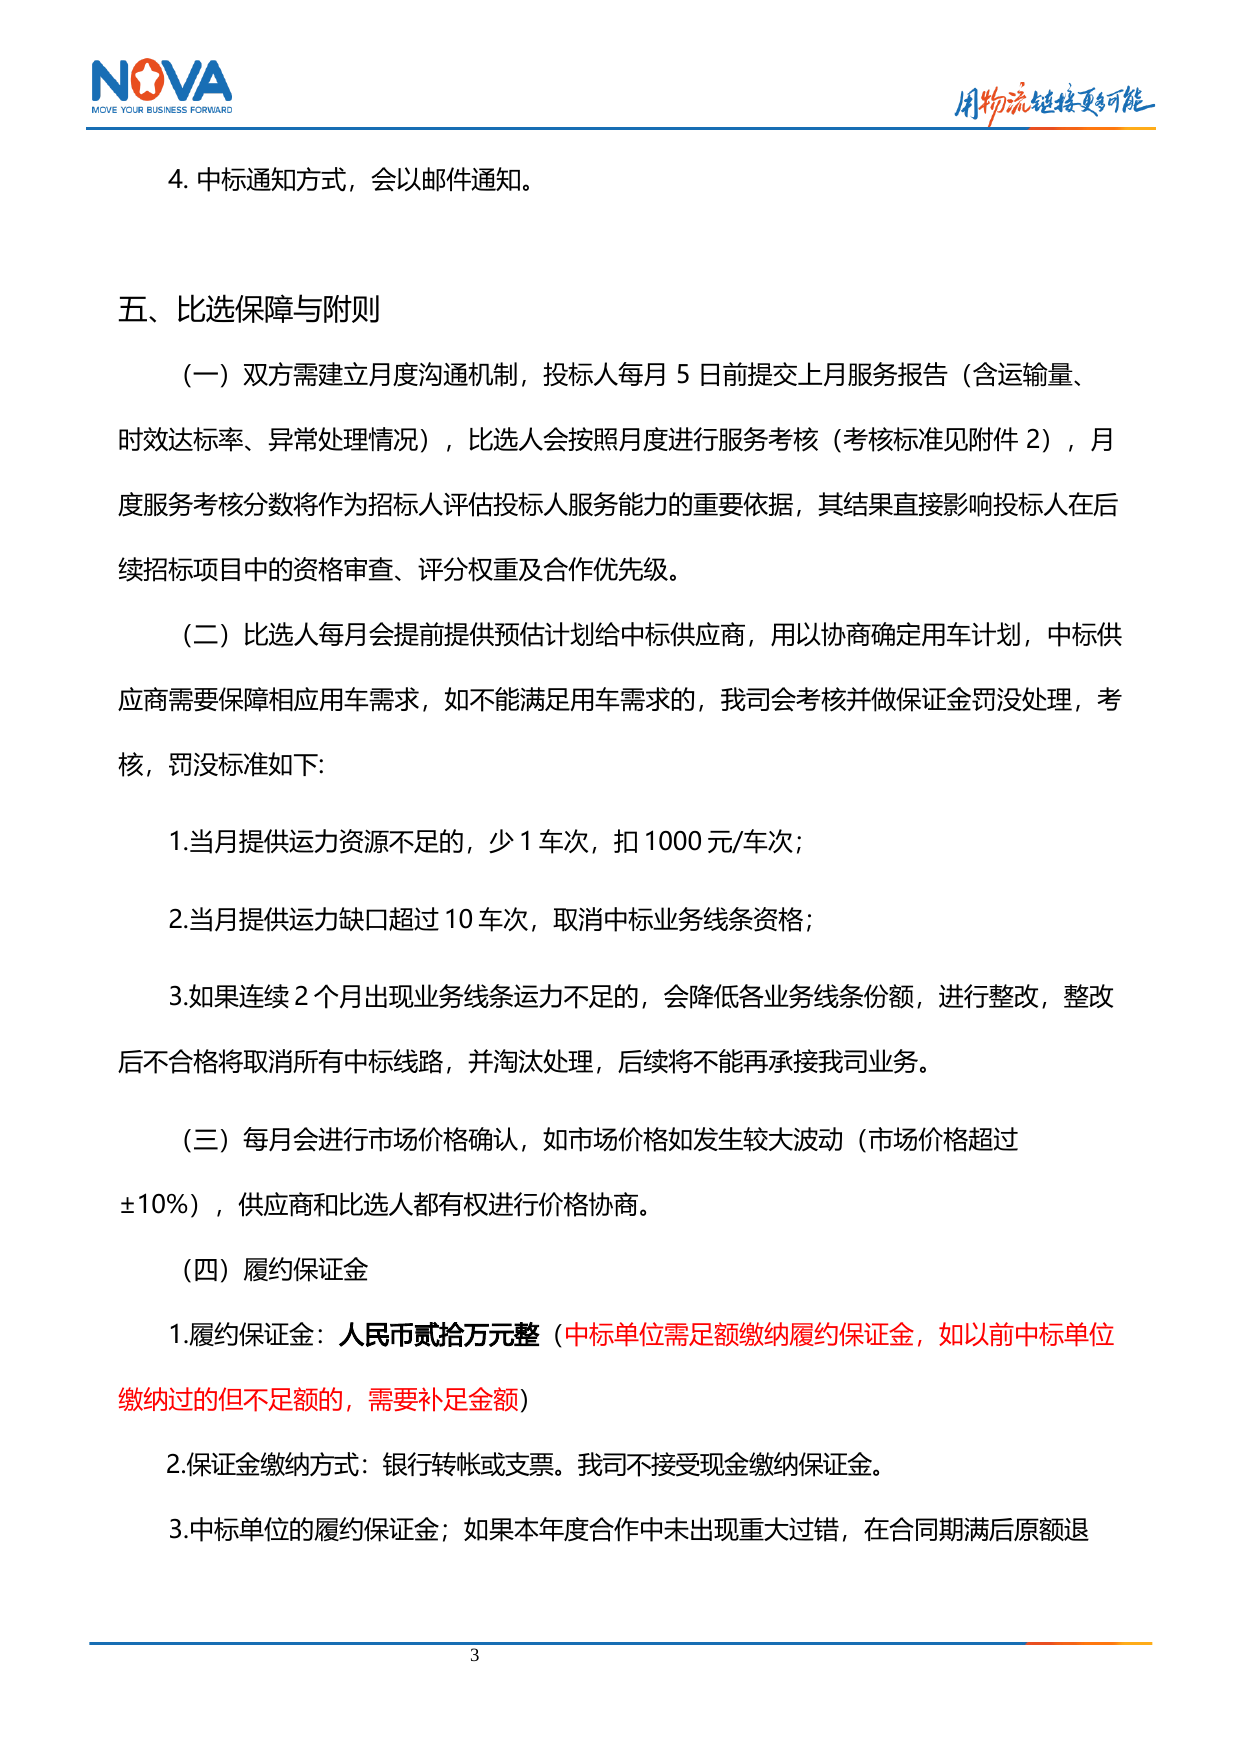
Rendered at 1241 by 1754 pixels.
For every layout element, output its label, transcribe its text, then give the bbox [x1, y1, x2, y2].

text 4. 中标通知方式，会以邮件通知。 [118, 146, 1122, 211]
text （一）双方需建立月度沟通机制，投标人每月 5 日前提交上月服务报告（含运输量、时效达标率、异常处理情况），比选人会按照月度进行服务考核（考核标准见附件 2），月度服务考核分数将作为招标人评估投标人服务能力的重要依据，其结果直接影响投标人在后续招标项目中的资格审查、评分权重及合作优先级。 [118, 341, 1122, 601]
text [118, 1496, 1122, 1561]
picture [92, 58, 232, 113]
list 3.如果连续2个月出现业务线条运力不足的，会降低各业务线条份额，进行整改，整改后不合格将取消所有中标线路，并淘汰处理，后续将不能再承接我司业务。 [118, 963, 1122, 1093]
list （三）每月会进行市场价格确认，如市场价格如发生较大波动（市场价格超过±10%），供应商和比选人都有权进行价格协商。 [118, 1106, 1122, 1236]
text 2.保证金缴纳方式：银行转帐或支票。我司不接受现金缴纳保证金。 [118, 1431, 1122, 1496]
text （四）履约保证金 [118, 1236, 1122, 1301]
list 比选保障与附则 [118, 276, 1122, 341]
list （二）比选人每月会提前提供预估计划给中标供应商，用以协商确定用车计划，中标供应商需要保障相应用车需求，如不能满足用车需求的，我司会考核并做保证金罚没处理，考核，罚没标准如下: [118, 601, 1122, 796]
picture [86, 82, 1156, 130]
text 1.履约保证金：人民币贰拾万元整（中标单位需足额缴纳履约保证金，如以前中标单位缴纳过的但不足额的，需要补足金额） [118, 1301, 1122, 1431]
list 2.当月提供运力缺口超过10车次，取消中标业务线条资格； [118, 886, 1122, 951]
list 1.当月提供运力资源不足的，少1车次，扣1000元/车次； [118, 808, 1122, 873]
